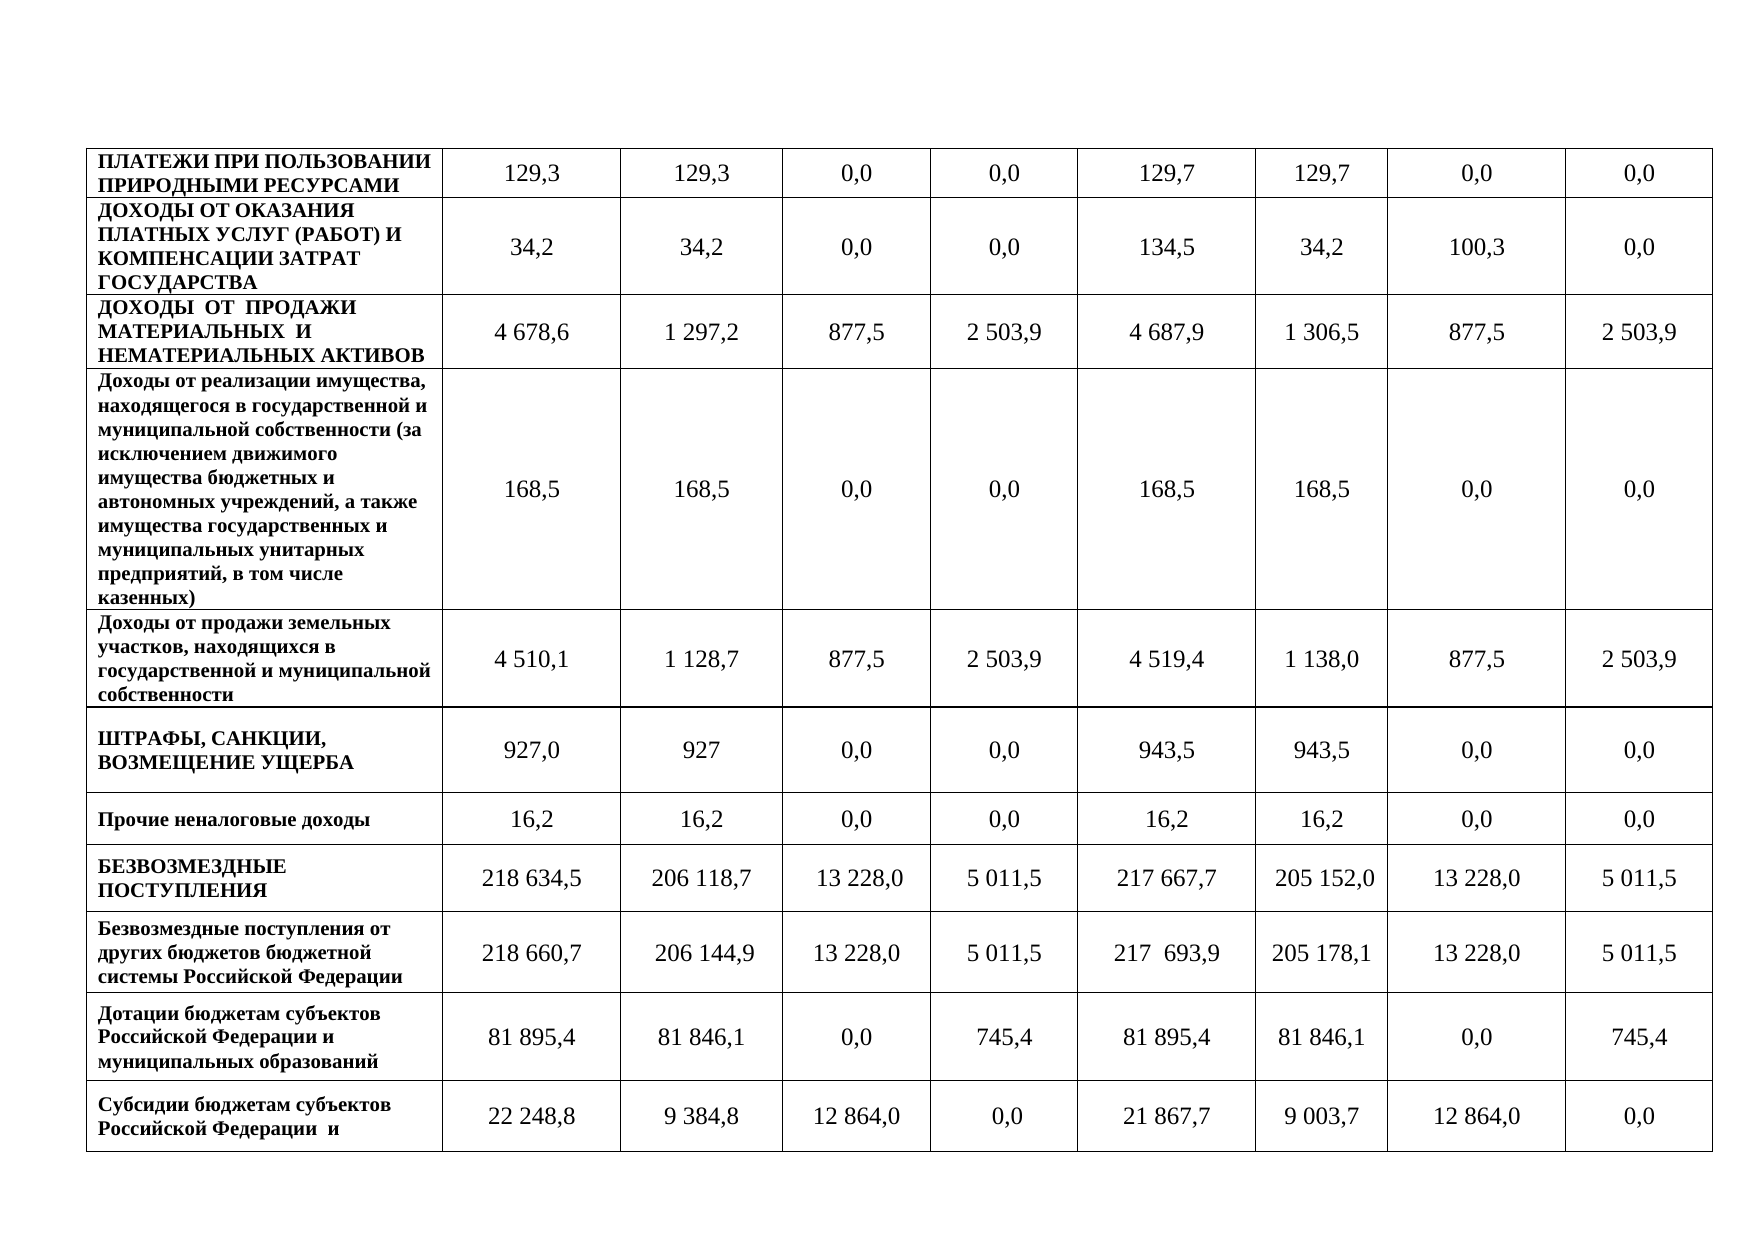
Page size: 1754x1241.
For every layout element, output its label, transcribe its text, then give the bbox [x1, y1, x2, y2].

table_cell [87, 1081, 442, 1151]
table_cell 4 510,1 [443, 610, 620, 706]
table_cell 0,0 [1388, 708, 1565, 792]
table_cell 0,0 [931, 149, 1077, 197]
table_cell 0,0 [931, 369, 1077, 609]
table_cell 129,7 [1256, 149, 1387, 197]
table_cell 13 228,0 [1388, 912, 1565, 992]
table_cell ШТРАФЫ, САНКЦИИ, ВОЗМЕЩЕНИЕ УЩЕРБА [87, 708, 442, 792]
table_cell 0,0 [1566, 793, 1712, 844]
table_cell 0,0 [783, 993, 930, 1080]
table_cell 0,0 [931, 793, 1077, 844]
table_cell 129,7 [1078, 149, 1255, 197]
table_cell 206 144,9 [621, 912, 782, 992]
table_cell 0,0 [1566, 149, 1712, 197]
table_cell ДОХОДЫ ОТ ПРОДАЖИ МАТЕРИАЛЬНЫХ И НЕМАТЕРИАЛЬНЫХ АКТИВОВ [87, 295, 442, 367]
table_cell 927 [621, 708, 782, 792]
table_cell 0,0 [783, 793, 930, 844]
table_cell 4 519,4 [1078, 610, 1255, 706]
table_cell Безвозмездные поступления от других бюджетов бюджетной системы Российской Федерации [87, 912, 442, 992]
table_cell 2 503,9 [1566, 610, 1712, 706]
table_cell Доходы от реализации имущества, находящегося в государственной и муниципальной собственности (за исключением движимого имущества бюджетных и автономных учреждений, а также имущества государственных и муниципальных унитарных предприятий, в том числе казенных) [87, 369, 442, 609]
table_cell 21 867,7 [1078, 1081, 1255, 1151]
table_cell 0,0 [1388, 369, 1565, 609]
table_cell 16,2 [443, 793, 620, 844]
table_cell 22 248,8 [443, 1081, 620, 1151]
table_cell 205 178,1 [1256, 912, 1387, 992]
table_cell 927,0 [443, 708, 620, 792]
table_cell 4 678,6 [443, 295, 620, 367]
table_cell 81 895,4 [443, 993, 620, 1080]
table_cell 16,2 [621, 793, 782, 844]
table_cell 0,0 [1388, 793, 1565, 844]
table_cell 205 152,0 [1256, 845, 1387, 911]
table_cell 0,0 [783, 369, 930, 609]
table_cell 1 138,0 [1256, 610, 1387, 706]
table_cell 12 864,0 [1388, 1081, 1565, 1151]
table_cell 2 503,9 [1566, 295, 1712, 367]
table_cell 16,2 [1256, 793, 1387, 844]
table_cell 2 503,9 [931, 610, 1077, 706]
table_cell 745,4 [931, 993, 1077, 1080]
table_cell 168,5 [1078, 369, 1255, 609]
table_cell 34,2 [621, 198, 782, 294]
table_cell Доходы от продажи земельных участков, находящихся в государственной и муниципальной собственности [87, 610, 442, 706]
table_cell 0,0 [783, 149, 930, 197]
table_cell 13 228,0 [1388, 845, 1565, 911]
table_cell 5 011,5 [931, 845, 1077, 911]
table_cell 4 687,9 [1078, 295, 1255, 367]
table_cell 129,3 [621, 149, 782, 197]
table_cell 877,5 [783, 295, 930, 367]
table_cell 168,5 [621, 369, 782, 609]
table_cell БЕЗВОЗМЕЗДНЫЕ ПОСТУПЛЕНИЯ [87, 845, 442, 911]
table_cell 100,3 [1388, 198, 1565, 294]
table_cell 0,0 [1388, 993, 1565, 1080]
table_cell 0,0 [1566, 198, 1712, 294]
table_cell 12 864,0 [783, 1081, 930, 1151]
table_cell 13 228,0 [783, 845, 930, 911]
table_cell 0,0 [783, 708, 930, 792]
table_cell 206 118,7 [621, 845, 782, 911]
table_cell 2 503,9 [931, 295, 1077, 367]
table_cell 81 846,1 [1256, 993, 1387, 1080]
table_cell 1 297,2 [621, 295, 782, 367]
table_cell 943,5 [1256, 708, 1387, 792]
table_cell 9 384,8 [621, 1081, 782, 1151]
table_cell 16,2 [1078, 793, 1255, 844]
table_cell 9 003,7 [1256, 1081, 1387, 1151]
table_cell 0,0 [931, 198, 1077, 294]
table_cell 168,5 [1256, 369, 1387, 609]
table_cell 129,3 [443, 149, 620, 197]
table_cell 0,0 [1388, 149, 1565, 197]
table_cell 218 660,7 [443, 912, 620, 992]
table_cell 134,5 [1078, 198, 1255, 294]
table_cell 745,4 [1566, 993, 1712, 1080]
table_cell 5 011,5 [1566, 912, 1712, 992]
table_cell Дотации бюджетам субъектов Российской Федерации и муниципальных образований [87, 993, 442, 1080]
table_cell 877,5 [783, 610, 930, 706]
table_cell 0,0 [1566, 369, 1712, 609]
table_cell 1 306,5 [1256, 295, 1387, 367]
table_cell 217 693,9 [1078, 912, 1255, 992]
table_cell 34,2 [443, 198, 620, 294]
table_cell 81 895,4 [1078, 993, 1255, 1080]
table_cell 1 128,7 [621, 610, 782, 706]
table_cell ДОХОДЫ ОТ ОКАЗАНИЯ ПЛАТНЫХ УСЛУГ (РАБОТ) И КОМПЕНСАЦИИ ЗАТРАТ ГОСУДАРСТВА [87, 198, 442, 294]
table_cell 5 011,5 [1566, 845, 1712, 911]
table_cell ПЛАТЕЖИ ПРИ ПОЛЬЗОВАНИИ ПРИРОДНЫМИ РЕСУРСАМИ [87, 149, 442, 197]
table_cell Прочие неналоговые доходы [87, 793, 442, 844]
table_cell 218 634,5 [443, 845, 620, 911]
table_cell 81 846,1 [621, 993, 782, 1080]
table_cell 877,5 [1388, 295, 1565, 367]
table_cell 877,5 [1388, 610, 1565, 706]
table_cell 0,0 [1566, 708, 1712, 792]
table_cell 168,5 [443, 369, 620, 609]
table_cell 0,0 [783, 198, 930, 294]
table_cell 13 228,0 [783, 912, 930, 992]
table_cell 217 667,7 [1078, 845, 1255, 911]
table_cell 943,5 [1078, 708, 1255, 792]
table_cell 5 011,5 [931, 912, 1077, 992]
table_cell 0,0 [1566, 1081, 1712, 1151]
table_cell 0,0 [931, 1081, 1077, 1151]
table_cell 0,0 [931, 708, 1077, 792]
table_cell 34,2 [1256, 198, 1387, 294]
